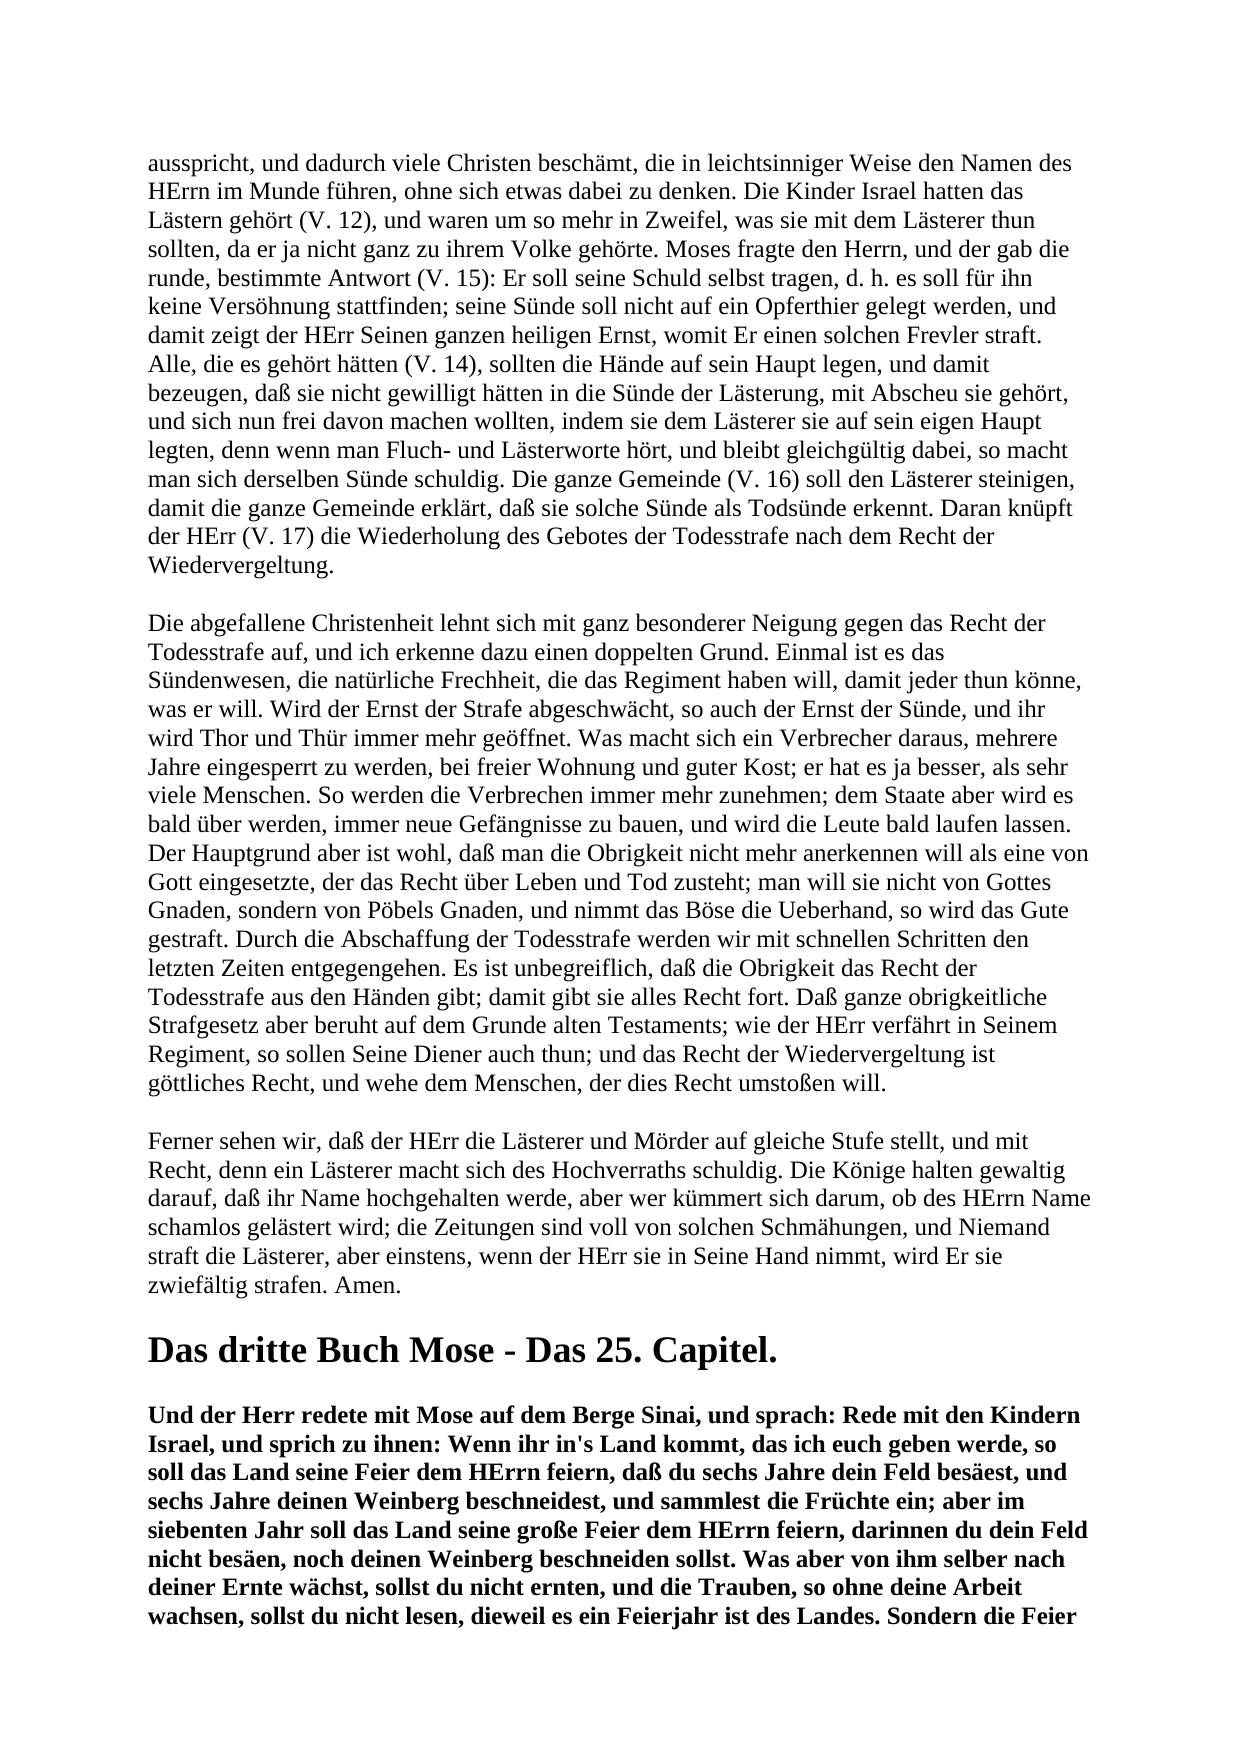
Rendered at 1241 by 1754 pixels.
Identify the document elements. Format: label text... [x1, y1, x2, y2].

text Die abgefallene Christenheit lehnt sich mit ganz besonderer Neigung gegen das Recht der Todesstrafe auf, und ich erkenne dazu einen doppelten Grund. Einmal ist es das Sündenwesen, die natürliche Frechheit, die das Regiment haben will, damit jeder thun könne, was er will. Wird der Ernst der Strafe abgeschwächt, so auch der Ernst der Sünde, und ihr wird Thor und Thür immer mehr geöffnet. Was macht sich ein Verbrecher daraus, mehrere Jahre eingesperrt zu werden, bei freier Wohnung und guter Kost; er hat es ja besser, als sehr viele Menschen. So werden die Verbrechen immer mehr zunehmen; dem Staate aber wird es bald über werden, immer neue Gefängnisse zu bauen, und wird die Leute bald laufen lassen. Der Hauptgrund aber ist wohl, daß man die Obrigkeit nicht mehr anerkennen will als eine von Gott eingesetzte, der das Recht über Leben und Tod zusteht; man will sie nicht von Gottes Gnaden, sondern von Pöbels Gnaden, und nimmt das Böse die Ueberhand, so wird das Gute gestraft. Durch die Abschaffung der Todesstrafe werden wir mit schnellen Schritten den letzten Zeiten entgegengehen. Es ist unbegreiflich, daß die Obrigkeit das Recht der Todesstrafe aus den Händen gibt; damit gibt sie alles Recht fort. Daß ganze obrigkeitliche Strafgesetz aber beruht auf dem Grunde alten Testaments; wie der HErr verfährt in Seinem Regiment, so sollen Seine Diener auch thun; und das Recht der Wiedervergeltung ist göttliches Recht, und wehe dem Menschen, der dies Recht umstoßen will. [148, 608, 1093, 1097]
text Ferner sehen wir, daß der HErr die Lästerer und Mörder auf gleiche Stufe stellt, und mit Recht, denn ein Lästerer macht sich des Hochverraths schuldig. Die Könige halten gewaltig darauf, daß ihr Name hochgehalten werde, aber wer kümmert sich darum, ob des HErrn Name schamlos gelästert wird; die Zeitungen sind voll von solchen Schmähungen, und Niemand straft die Lästerer, aber einstens, wenn der HErr sie in Seine Hand nimmt, wird Er sie zwiefältig strafen. Amen. [148, 1126, 1093, 1298]
subtitle Das dritte Buch Mose - Das 25. Capitel. [148, 1328, 1093, 1371]
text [148, 1400, 1093, 1630]
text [148, 148, 1093, 579]
